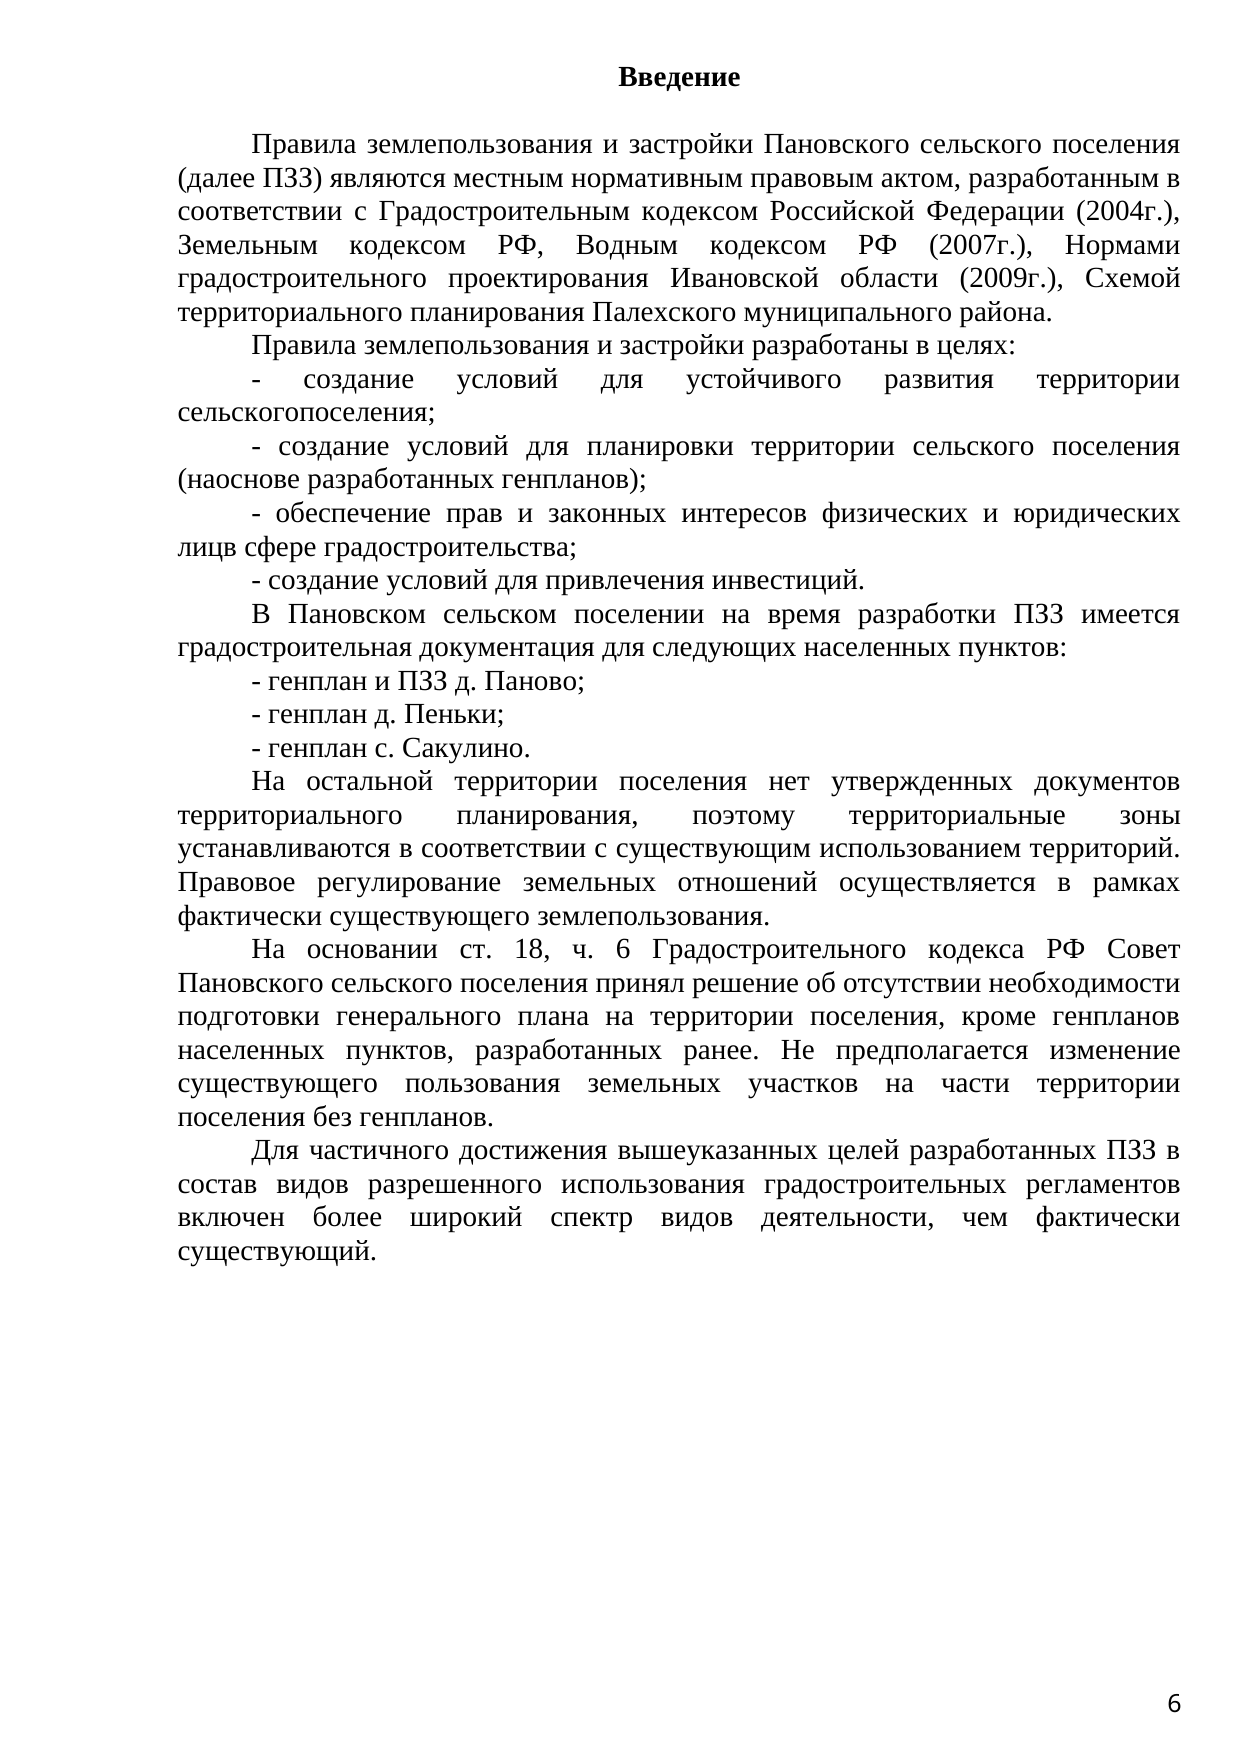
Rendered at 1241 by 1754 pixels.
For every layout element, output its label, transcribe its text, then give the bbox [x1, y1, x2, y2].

text - создание условий для планировки территории сельского поселения (наоснове разработанных генпланов); [177, 428, 1181, 495]
text - генплан с. Сакулино. [177, 730, 1181, 763]
text На основании ст. 18, ч. 6 Градостроительного кодекса РФ Совет Пановского сельского поселения принял решение об отсутствии необходимости подготовки генерального плана на территории поселения, кроме генпланов населенных пунктов, разработанных ранее. Не предполагается изменение существующего пользования земельных участков на части территории поселения без генпланов. [177, 931, 1181, 1132]
text В Пановском сельском поселении на время разработки ПЗЗ имеется градостроительная документация для следующих населенных пунктов: [177, 596, 1181, 663]
text - обеспечение прав и законных интересов физических и юридических лицв сфере градостроительства; [177, 495, 1181, 562]
text На остальной территории поселения нет утвержденных документов территориального планирования, поэтому территориальные зоны устанавливаются в соответствии с существующим использованием территорий. Правовое регулирование земельных отношений осуществляется в рамках фактически существующего землепользования. [177, 763, 1181, 931]
text Правила землепользования и застройки Пановского сельского поселения (далее ПЗЗ) являются местным нормативным правовым актом, разработанным в соответствии с Градостроительным кодексом Российской Федерации (2004г.), Земельным кодексом РФ, Водным кодексом РФ (2007г.), Нормами градостроительного проектирования Ивановской области (2009г.), Схемой территориального планирования Палехского муниципального района. [177, 126, 1181, 327]
text Введение [177, 59, 1181, 93]
text - создание условий для привлечения инвестиций. [177, 562, 1181, 596]
text Для частичного достижения вышеуказанных целей разработанных ПЗЗ в состав видов разрешенного использования градостроительных регламентов включен более широкий спектр видов деятельности, чем фактически существующий. [177, 1132, 1181, 1267]
text Правила землепользования и застройки разработаны в целях: [177, 327, 1181, 361]
text - создание условий для устойчивого развития территории сельскогопоселения; [177, 361, 1181, 428]
text - генплан д. Пеньки; [177, 696, 1181, 730]
text - генплан и ПЗЗ д. Паново; [177, 663, 1181, 696]
